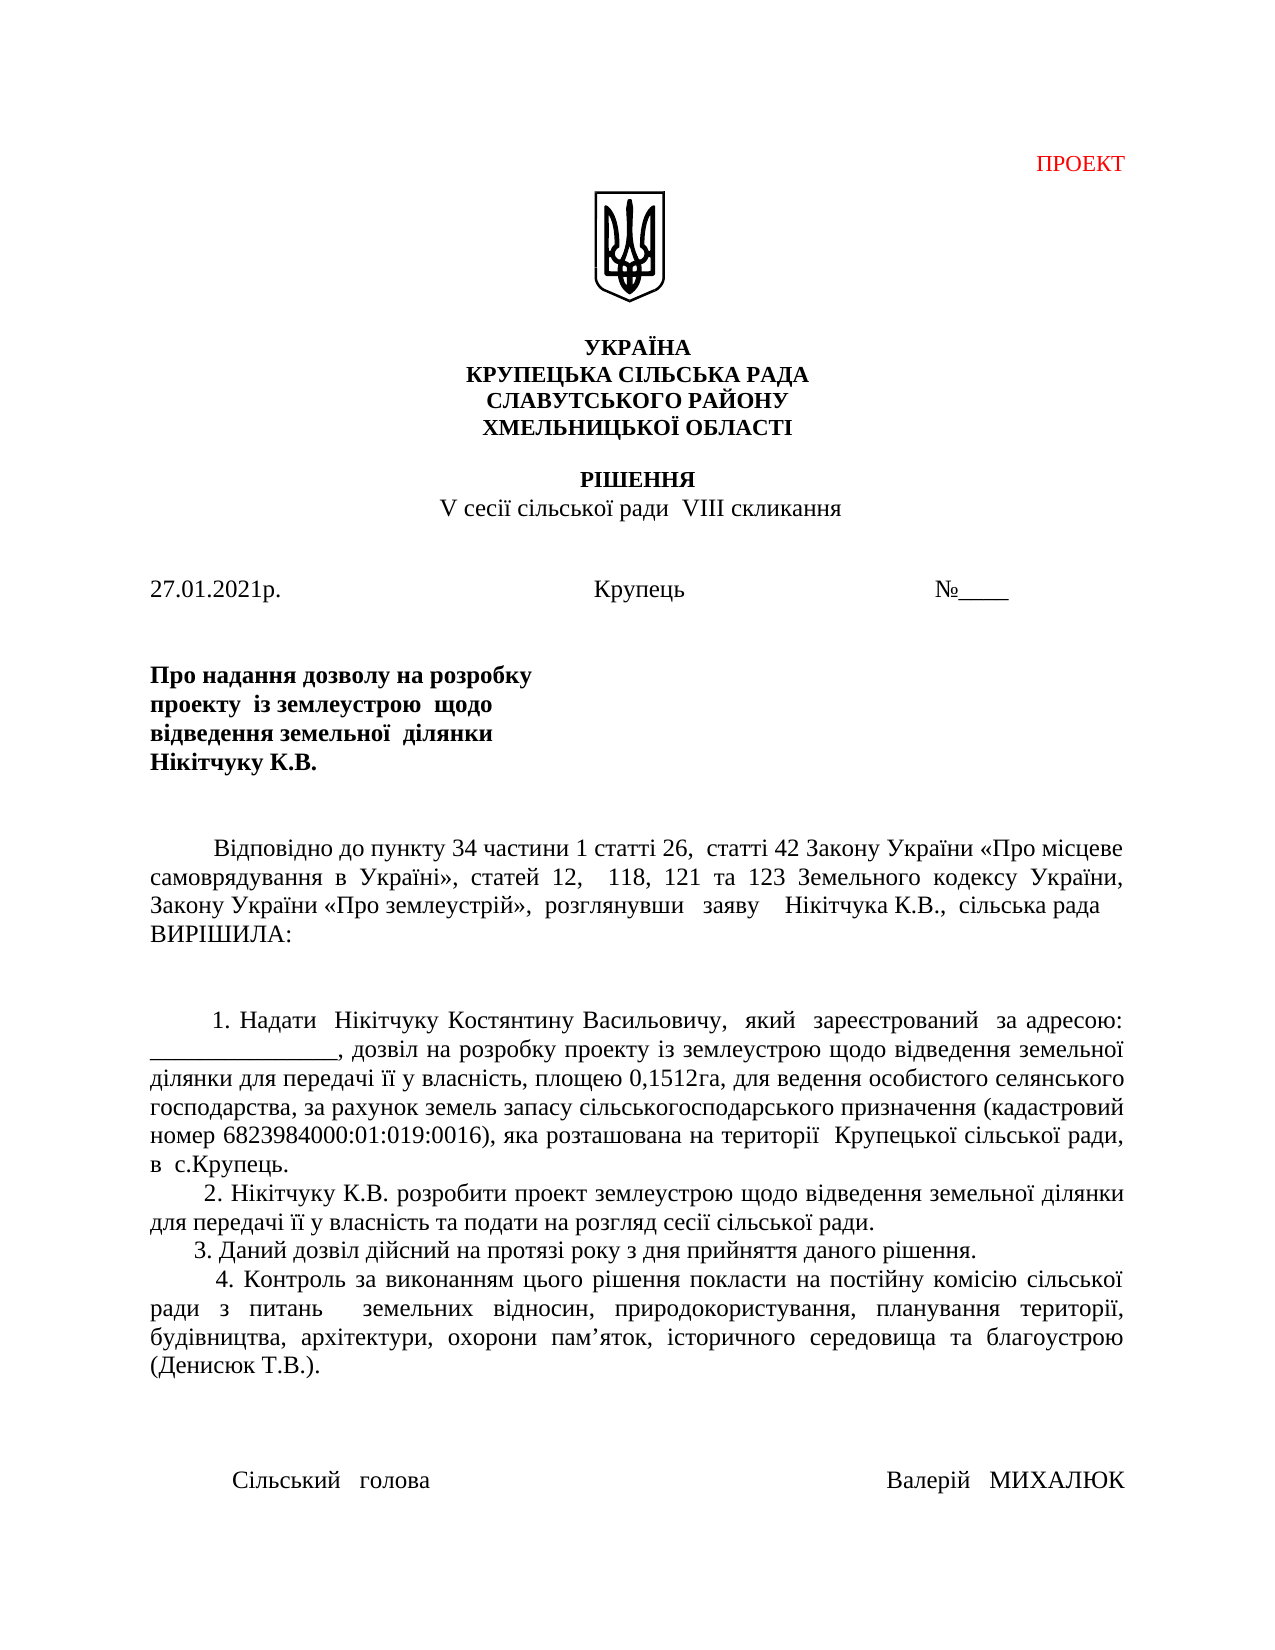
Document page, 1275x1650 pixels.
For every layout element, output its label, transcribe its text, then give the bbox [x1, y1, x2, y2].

text Про надання дозволу на розробку [150, 660, 1125, 689]
text 2. Нікітчуку К.В. розробити проект землеустрою щодо відведення земельної ділянки для передачі її у власність та подати на розгляд сесії сільської ради. [150, 1178, 1125, 1235]
text РІШЕННЯ [150, 466, 1125, 493]
text 3. Даний дозвіл дійсний на протязі року з дня прийняття даного рішення. [150, 1235, 1125, 1264]
text 27.01.2021р. Крупець №____ [150, 574, 1125, 603]
text V сесії сільської ради VІІІ скликання [150, 493, 1125, 521]
text УКРАЇНА [150, 334, 1125, 361]
text КРУПЕЦЬКА СІЛЬСЬКА РАДА [150, 361, 1125, 387]
text СЛАВУТСЬКОГО РАЙОНУ [150, 387, 1125, 413]
text ВИРІШИЛА: [150, 919, 1125, 948]
text проекту із землеустрою щодо [150, 689, 1125, 718]
text ХМЕЛЬНИЦЬКОЇ ОБЛАСТІ [150, 413, 1125, 440]
text відведення земельної ділянки [150, 718, 1125, 747]
text ПРОЕКТ [150, 150, 1125, 176]
text Сільський голова Валерій МИХАЛЮК [150, 1465, 1125, 1494]
text Нікітчуку К.В. [150, 747, 1125, 775]
text 1. Надати Нікітчуку Костянтину Васильовичу, який зареєстрований за адресою: _______________, дозвіл на розробку проекту із землеустрою щодо відведення земельної ділянки для передачі її у власність, площею 0,1512га, для ведення особистого селянського господарства, за рахунок земель запасу сільськогосподарського призначення (кадастровий номер 6823984000:01:019:0016), яка розташована на території Крупецької сільської ради, в с.Крупець. [150, 1005, 1125, 1178]
text 4. Контроль за виконанням цього рішення покласти на постійну комісію сільської ради з питань земельних відносин, природокористування, планування території, будівництва, архітектури, охорони пам’яток, історичного середовища та благоустрою (Денисюк Т.В.). [150, 1264, 1125, 1379]
text Відповідно до пункту 34 частини 1 статті 26, статті 42 Закону України «Про місцеве самоврядування в Україні», статей 12, 118, 121 та 123 Земельного кодексу України, Закону України «Про землеустрій», розглянувши заяву Нікітчука К.В., сільська рада [150, 833, 1125, 919]
